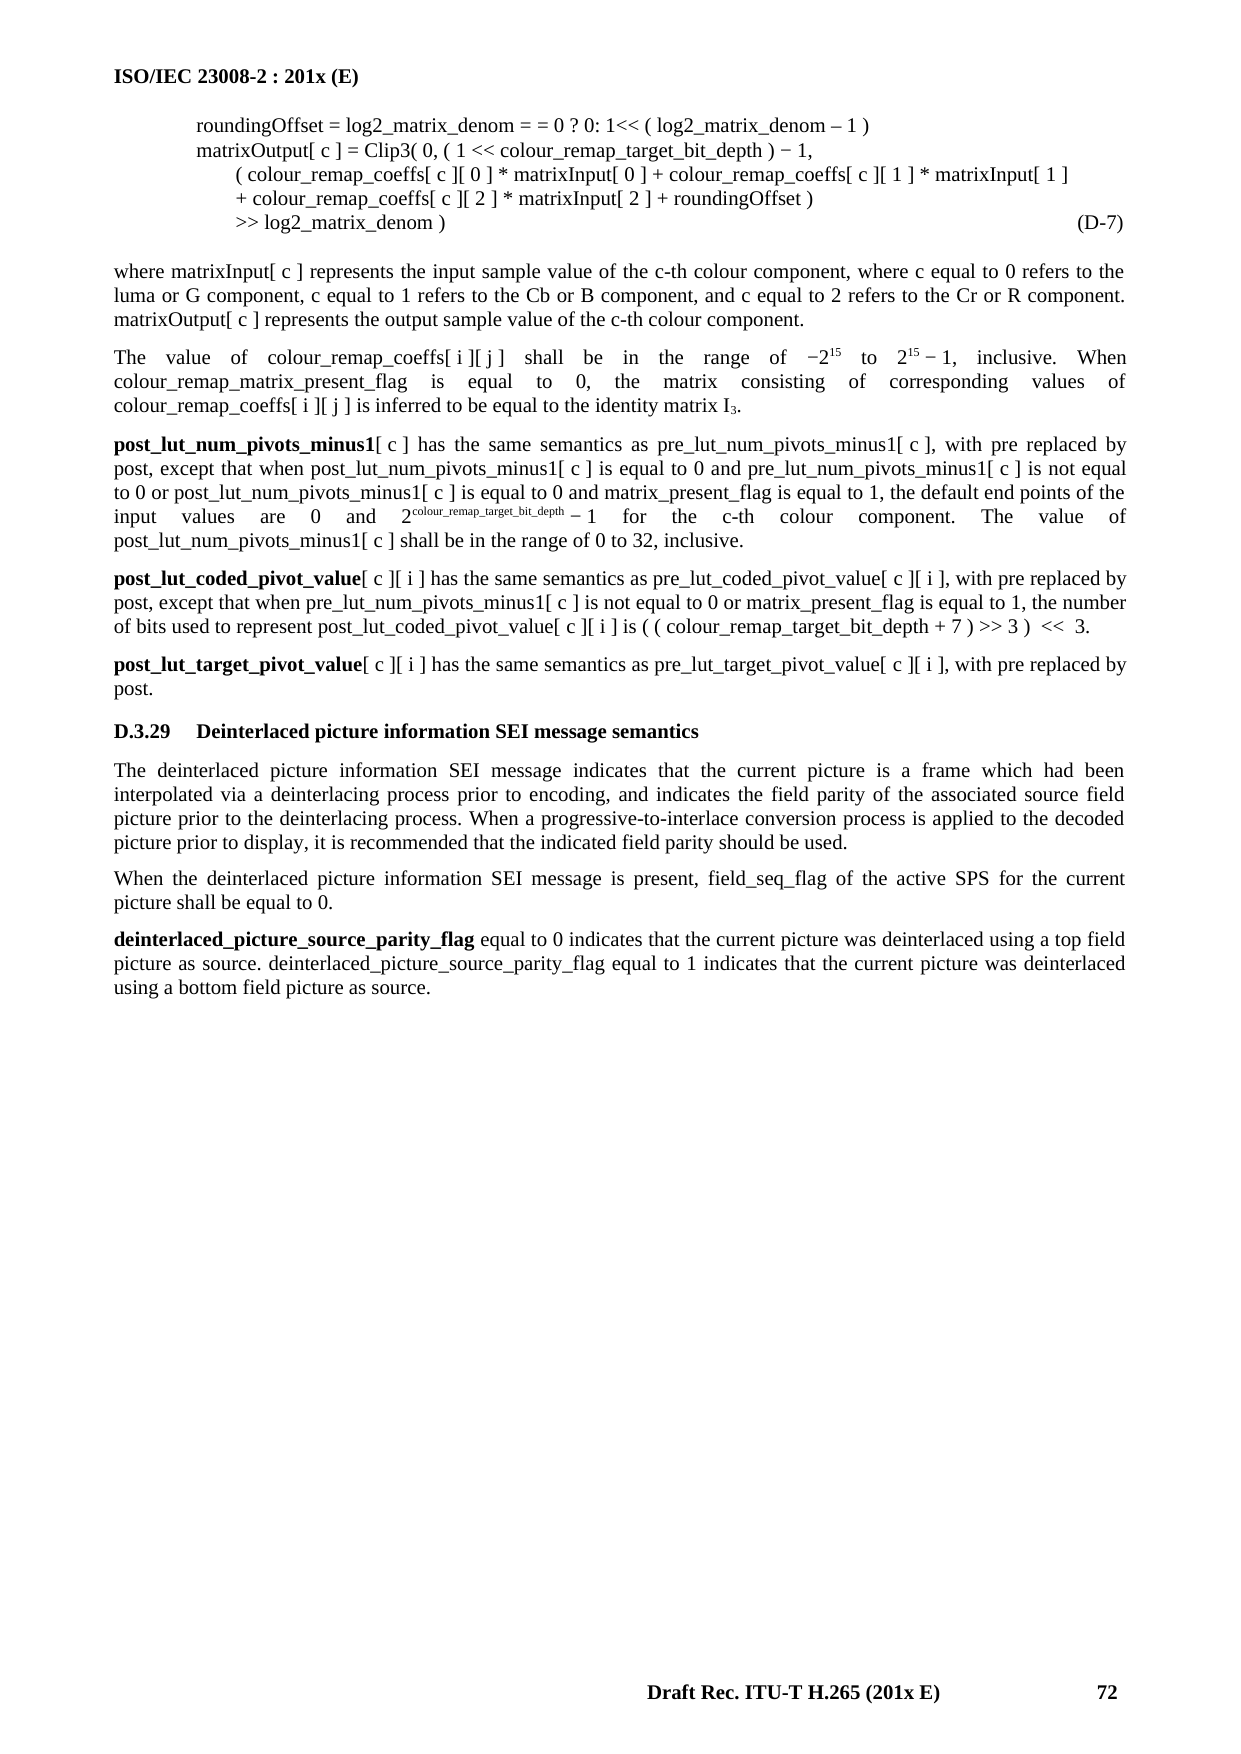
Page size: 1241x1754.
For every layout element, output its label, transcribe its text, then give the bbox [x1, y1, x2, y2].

text post_lut_target_pivot_value[ c ][ i ] has the same semantics as pre_lut_target_pivot_value[ c ][ i ], with pre replaced by post. [113, 652, 1127, 700]
text D.3.29 Deinterlaced picture information SEI message semantics [113, 719, 1127, 743]
text where matrixInput[ c ] represents the input sample value of the c-th colour component, where c equal to 0 refers to the luma or G component, c equal to 1 refers to the Cb or B component, and c equal to 2 refers to the Cr or R component. matrixOutput[ c ] represents the output sample value of the c-th colour component. [113, 259, 1127, 331]
text post_lut_coded_pivot_value[ c ][ i ] has the same semantics as pre_lut_coded_pivot_value[ c ][ i ], with pre replaced by post, except that when pre_lut_num_pivots_minus1[ c ] is not equal to 0 or matrix_present_flag is equal to 1, the number of bits used to represent post_lut_coded_pivot_value[ c ][ i ] is ( ( colour_remap_target_bit_depth + 7 ) >> 3 ) << 3. [113, 566, 1127, 638]
text When the deinterlaced picture information SEI message is present, field_seq_flag of the active SPS for the current picture shall be equal to 0. [113, 866, 1127, 914]
text post_lut_num_pivots_minus1[ c ] has the same semantics as pre_lut_num_pivots_minus1[ c ], with pre replaced by post, except that when post_lut_num_pivots_minus1[ c ] is equal to 0 and pre_lut_num_pivots_minus1[ c ] is not equal to 0 or post_lut_num_pivots_minus1[ c ] is equal to 0 and matrix_present_flag is equal to 1, the default end points of the input values are 0 and 2colour_remap_target_bit_depth − 1 for the c-th colour component. The value of post_lut_num_pivots_minus1[ c ] shall be in the range of 0 to 32, inclusive. [113, 431, 1127, 552]
text The deinterlaced picture information SEI message indicates that the current picture is a frame which had been interpolated via a deinterlacing process prior to encoding, and indicates the field parity of the associated source field picture prior to the deinterlacing process. When a progressive-to-interlace conversion process is applied to the decoded picture prior to display, it is recommended that the indicated field parity should be used. [113, 757, 1127, 854]
text deinterlaced_picture_source_parity_flag equal to 0 indicates that the current picture was deinterlaced using a top field picture as source. deinterlaced_picture_source_parity_flag equal to 1 indicates that the current picture was deinterlaced using a bottom field picture as source. [113, 927, 1127, 999]
text roundingOffset = log2_matrix_denom = = 0 ? 0: 1<< ( log2_matrix_denom – 1 ) matrixOutput[ c ] = Clip3( 0, ( 1 << colour_remap_target_bit_depth ) − 1, ( colour_remap_coeffs[ c ][ 0 ] * matrixInput[ 0 ] + colour_remap_coeffs[ c ][ 1 ] * matrixInput[ 1 ] + colour_remap_coeffs[ c ][ 2 ] * matrixInput[ 2 ] + roundingOffset ) >> log2_matrix_denom ) (D-7) [196, 113, 1127, 234]
text The value of colour_remap_coeffs[ i ][ j ] shall be in the range of −215 to 215 − 1, inclusive. When colour_remap_matrix_present_flag is equal to 0, the matrix consisting of corresponding values of colour_remap_coeffs[ i ][ j ] is inferred to be equal to the identity matrix I3. [113, 345, 1127, 417]
